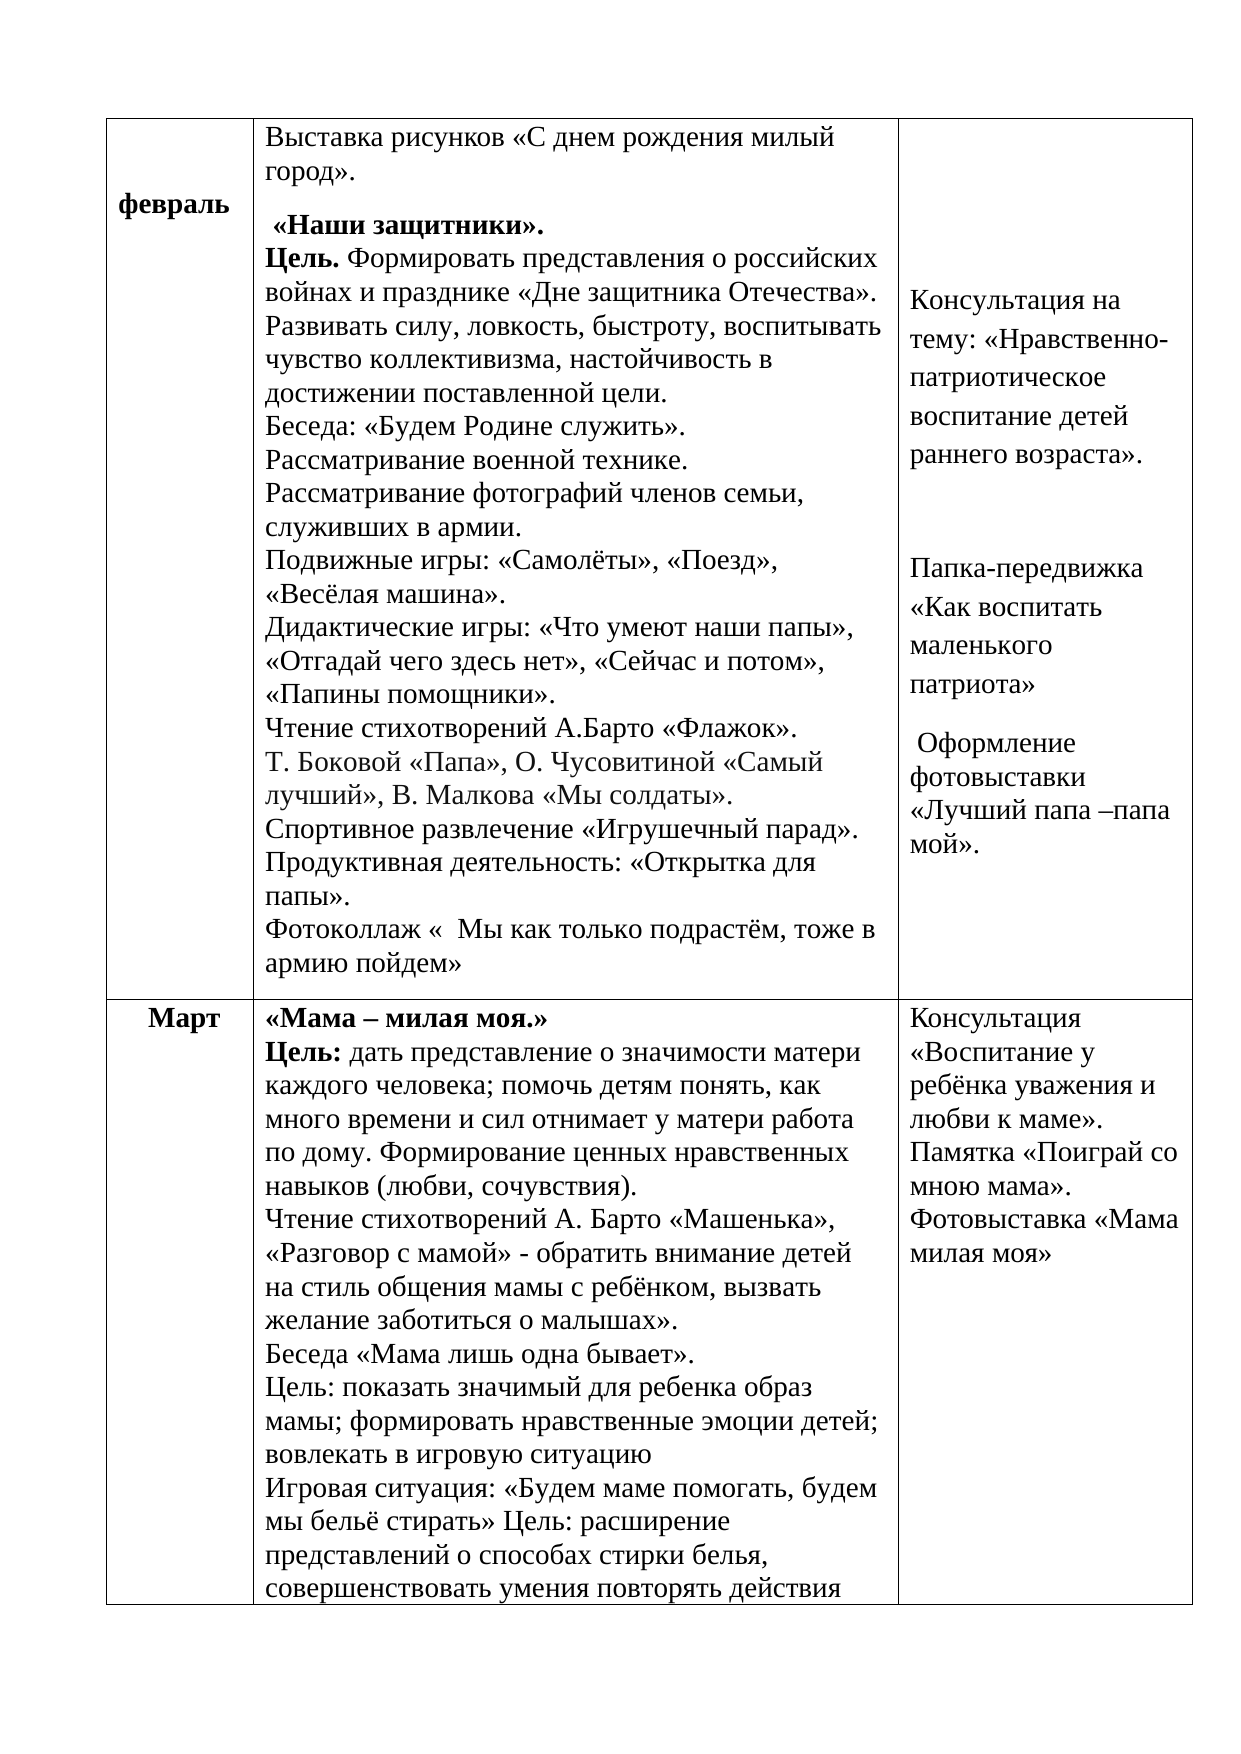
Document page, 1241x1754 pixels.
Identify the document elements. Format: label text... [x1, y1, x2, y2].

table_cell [254, 119, 898, 999]
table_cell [899, 119, 1192, 999]
table_cell Март [107, 1000, 253, 1604]
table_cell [254, 1000, 898, 1604]
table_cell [899, 1000, 1192, 1604]
table_cell Декабрь февраль [107, 119, 253, 999]
